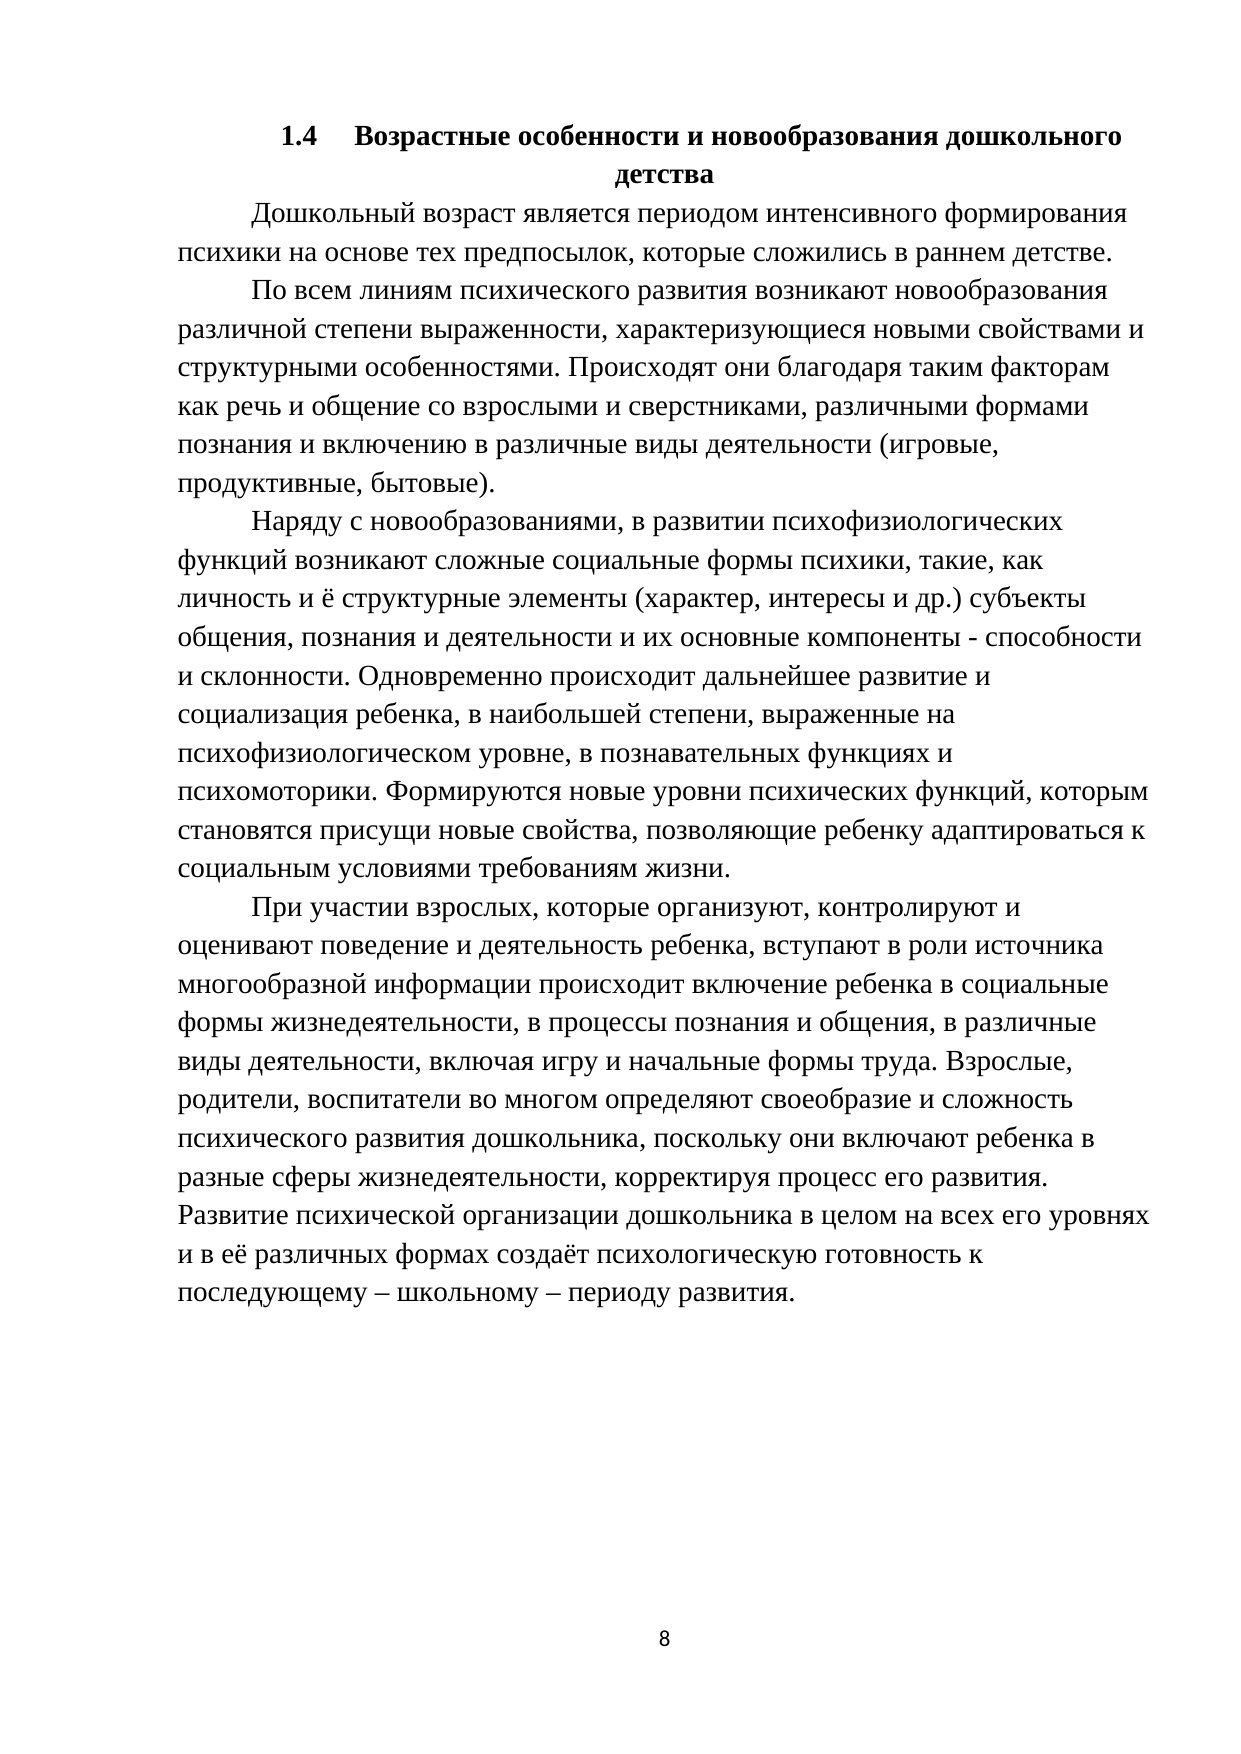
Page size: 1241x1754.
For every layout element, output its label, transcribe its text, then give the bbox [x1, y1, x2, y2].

list Возрастные особенности и новообразования дошкольного детства [177, 118, 1152, 190]
text Наряду с новообразованиями, в развитии психофизиологических функций возникают сложные социальные формы психики, такие, как личность и ё структурные элементы (характер, интересы и др.) субъекты общения, познания и деятельности и их основные компоненты - способности и склонности. Одновременно происходит дальнейшее развитие и социализация ребенка, в наибольшей степени, выраженные на психофизиологическом уровне, в познавательных функциях и психомоторики. Формируются новые уровни психических функций, которым становятся присущи новые свойства, позволяющие ребенку адаптироваться к социальным условиями требованиям жизни. [177, 503, 1152, 884]
text При участии взрослых, которые организуют, контролируют и оценивают поведение и деятельность ребенка, вступают в роли источника многообразной информации происходит включение ребенка в социальные формы жизнедеятельности, в процессы познания и общения, в различные виды деятельности, включая игру и начальные формы труда. Взрослые, родители, воспитатели во многом определяют своеобразие и сложность психического развития дошкольника, поскольку они включают ребенка в разные сферы жизнедеятельности, корректируя процесс его развития. Развитие психической организации дошкольника в целом на всех его уровнях и в её различных формах создаёт психологическую готовность к последующему – школьному – периоду развития. [177, 889, 1152, 1308]
text Дошкольный возраст является периодом интенсивного формирования психики на основе тех предпосылок, которые сложились в раннем детстве. [177, 195, 1152, 267]
text По всем линиям психического развития возникают новообразования различной степени выраженности, характеризующиеся новыми свойствами и структурными особенностями. Происходят они благодаря таким факторам как речь и общение со взрослыми и сверстниками, различными формами познания и включению в различные виды деятельности (игровые, продуктивные, бытовые). [177, 272, 1152, 498]
